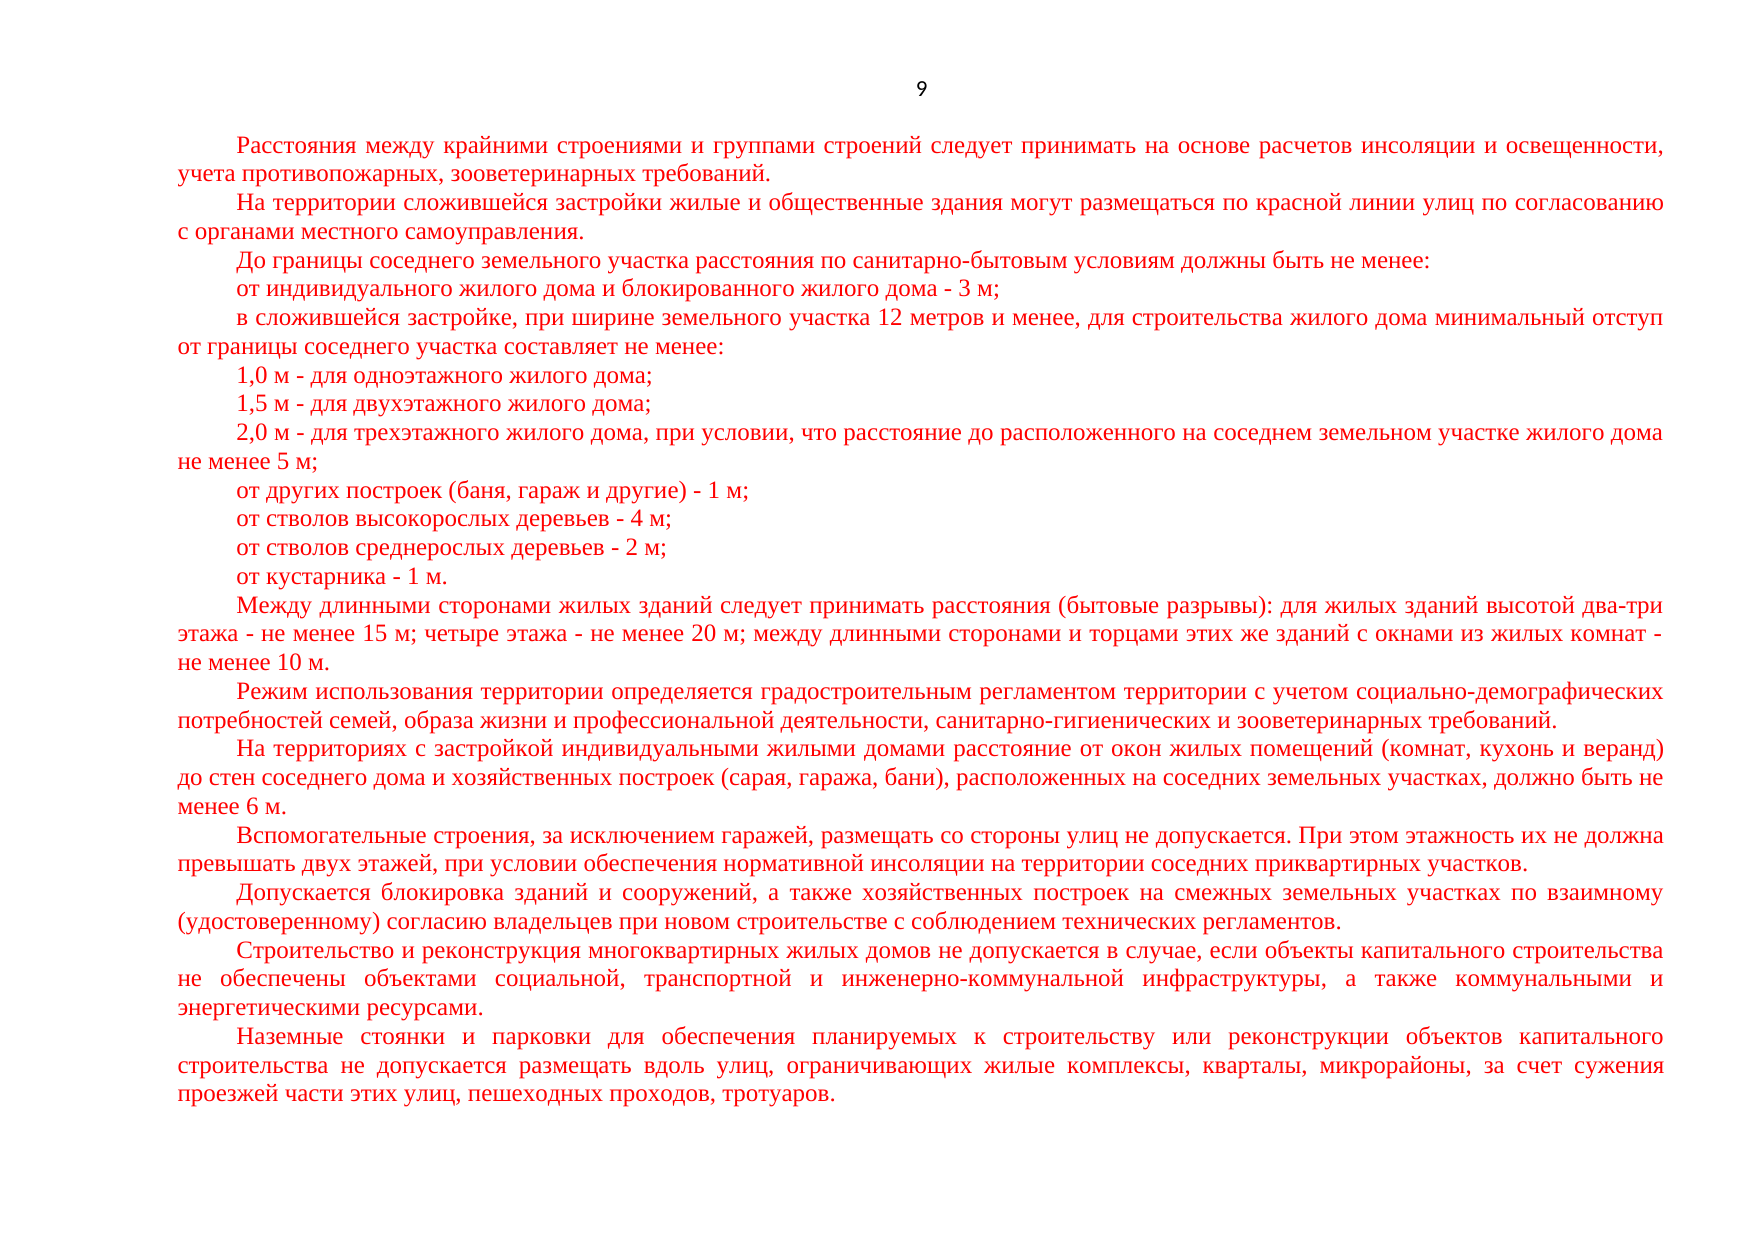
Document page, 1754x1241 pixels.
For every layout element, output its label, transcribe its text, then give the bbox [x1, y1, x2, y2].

text от индивидуального жилого дома и блокированного жилого дома - 3 м; [177, 273, 1665, 302]
text 1,5 м - для двухэтажного жилого дома; [177, 388, 1665, 417]
text в сложившейся застройке, при ширине земельного участка 12 метров и менее, для строительства жилого дома минимальный отступ от границы соседнего участка составляет не менее: [177, 302, 1665, 360]
text Расстояния между крайними строениями и группами строений следует принимать на основе расчетов инсоляции и освещенности, учета противопожарных, зооветеринарных требований. [177, 130, 1665, 187]
text от стволов высокорослых деревьев - 4 м; [177, 503, 1665, 532]
text Вспомогательные строения, за исключением гаражей, размещать со стороны улиц не допускается. При этом этажность их не должна превышать двух этажей, при условии обеспечения нормативной инсоляции на территории соседних приквартирных участков. [177, 820, 1665, 877]
text от кустарника - 1 м. [177, 561, 1665, 590]
text До границы соседнего земельного участка расстояния по санитарно-бытовым условиям должны быть не менее: [177, 245, 1665, 273]
text Между длинными сторонами жилых зданий следует принимать расстояния (бытовые разрывы): для жилых зданий высотой два-три этажа - не менее 15 м; четыре этажа - не менее 20 м; между длинными сторонами и торцами этих же зданий с окнами из жилых комнат - не менее 10 м. [177, 590, 1665, 676]
text На территории сложившейся застройки жилые и общественные здания могут размещаться по красной линии улиц по согласованию с органами местного самоуправления. [177, 187, 1665, 245]
text Строительство и реконструкция многоквартирных жилых домов не допускается в случае, если объекты капитального строительства не обеспечены объектами социальной, транспортной и инженерно-коммунальной инфраструктуры, а также коммунальными и энергетическими ресурсами. [177, 935, 1665, 1021]
text 1,0 м - для одноэтажного жилого дома; [177, 360, 1665, 388]
text Допускается блокировка зданий и сооружений, а также хозяйственных построек на смежных земельных участках по взаимному (удостоверенному) согласию владельцев при новом строительстве с соблюдением технических регламентов. [177, 877, 1665, 935]
text 2,0 м - для трехэтажного жилого дома, при условии, что расстояние до расположенного на соседнем земельном участке жилого дома не менее 5 м; [177, 417, 1665, 475]
text На территориях с застройкой индивидуальными жилыми домами расстояние от окон жилых помещений (комнат, кухонь и веранд) до стен соседнего дома и хозяйственных построек (сарая, гаража, бани), расположенных на соседних земельных участках, должно быть не менее 6 м. [177, 733, 1665, 820]
text Режим использования территории определяется градостроительным регламентом территории с учетом социально-демографических потребностей семей, образа жизни и профессиональной деятельности, санитарно-гигиенических и зооветеринарных требований. [177, 676, 1665, 733]
text от других построек (баня, гараж и другие) - 1 м; [177, 475, 1665, 503]
text от стволов среднерослых деревьев - 2 м; [177, 532, 1665, 561]
text Наземные стоянки и парковки для обеспечения планируемых к строительству или реконструкции объектов капитального строительства не допускается размещать вдоль улиц, ограничивающих жилые комплексы, кварталы, микрорайоны, за счет сужения проезжей части этих улиц, пешеходных проходов, тротуаров. [177, 1021, 1665, 1107]
